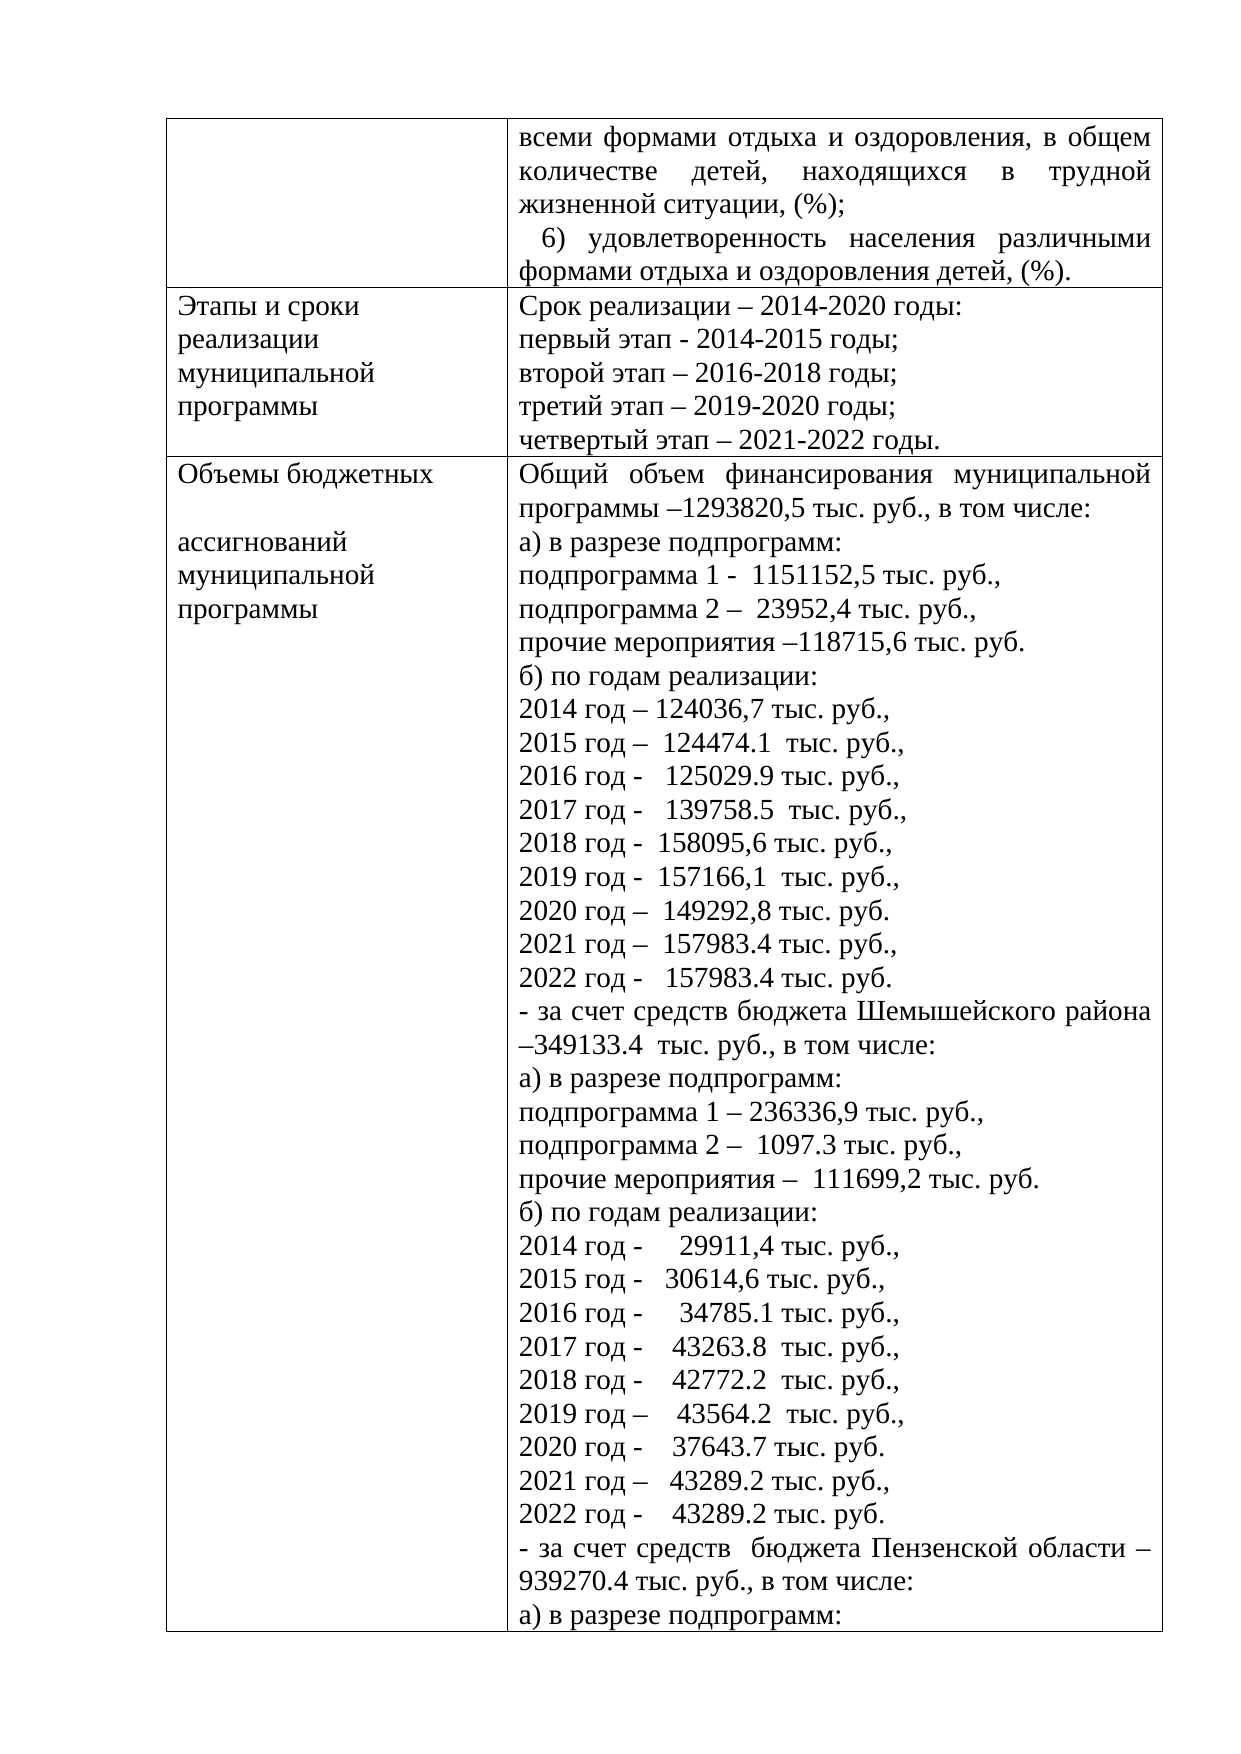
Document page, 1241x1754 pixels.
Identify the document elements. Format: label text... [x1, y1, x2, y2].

table_cell Этапы и сроки реализации муниципальной программы [167, 288, 507, 456]
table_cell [508, 119, 1162, 287]
table_cell Срок реализации – 2014-2020 годы: первый этап - 2014-2015 годы; второй этап – 2016-2018 годы; третий этап – 2019-2020 годы; четвертый этап – 2021-2022 годы. [508, 288, 1162, 456]
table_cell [508, 457, 1162, 1631]
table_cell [167, 457, 507, 1631]
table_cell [167, 119, 507, 287]
